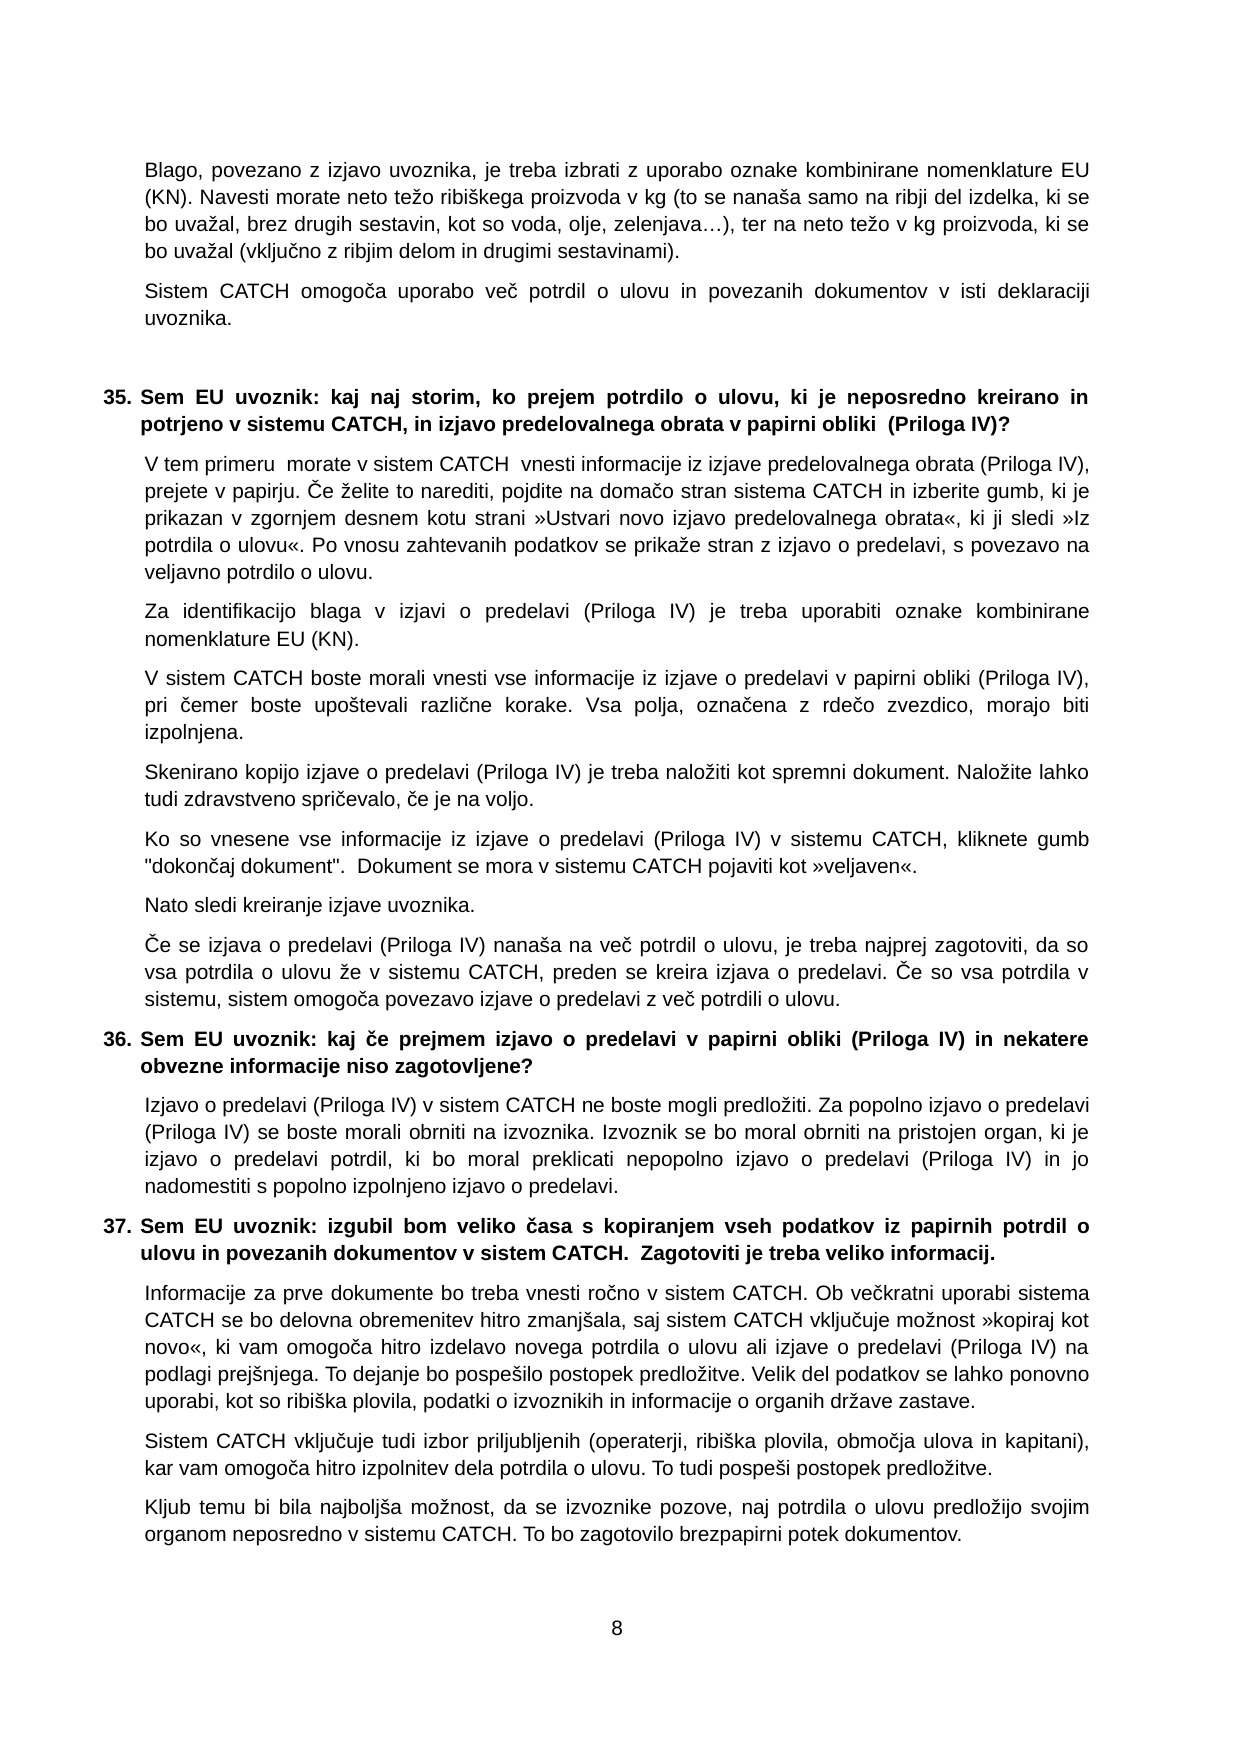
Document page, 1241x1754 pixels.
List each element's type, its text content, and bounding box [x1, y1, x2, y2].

text Kljub temu bi bila najboljša možnost, da se izvoznike pozove, naj potrdila o ulovu predložijo svojim organom neposredno v sistemu CATCH. To bo zagotovilo brezpapirni potek dokumentov. [144, 1492, 1091, 1546]
text Informacije za prve dokumente bo treba vnesti ročno v sistem CATCH. Ob večkratni uporabi sistema CATCH se bo delovna obremenitev hitro zmanjšala, saj sistem CATCH vključuje možnost »kopiraj kot novo«, ki vam omogoča hitro izdelavo novega potrdila o ulovu ali izjave o predelavi (Priloga IV) na podlagi prejšnjega. To dejanje bo pospešilo postopek predložitve. Velik del podatkov se lahko ponovno uporabi, kot so ribiška plovila, podatki o izvoznikih in informacije o organih države zastave. [144, 1277, 1091, 1413]
text Blago, povezano z izjavo uvoznika, je treba izbrati z uporabo oznake kombinirane nomenklature EU (KN). Navesti morate neto težo ribiškega proizvoda v kg (to se nanaša samo na ribji del izdelka, ki se bo uvažal, brez drugih sestavin, kot so voda, olje, zelenjava…), ter na neto težo v kg proizvoda, ki se bo uvažal (vključno z ribjim delom in drugimi sestavinami). [144, 154, 1091, 263]
text Izjavo o predelavi (Priloga IV) v sistem CATCH ne boste mogli predložiti. Za popolno izjavo o predelavi (Priloga IV) se boste morali obrniti na izvoznika. Izvoznik se bo moral obrniti na pristojen organ, ki je izjavo o predelavi potrdil, ki bo moral preklicati nepopolno izjavo o predelavi (Priloga IV) in jo nadomestiti s popolno izpolnjeno izjavo o predelavi. [144, 1090, 1091, 1198]
text V sistem CATCH boste morali vnesti vse informacije iz izjave o predelavi v papirni obliki (Priloga IV), pri čemer boste upoštevali različne korake. Vsa polja, označena z rdečo zvezdico, morajo biti izpolnjena. [144, 663, 1091, 744]
text Nato sledi kreiranje izjave uvoznika. [144, 890, 1091, 917]
text Če se izjava o predelavi (Priloga IV) nanaša na več potrdil o ulovu, je treba najprej zagotoviti, da so vsa potrdila o ulovu že v sistemu CATCH, preden se kreira izjava o predelavi. Če so vsa potrdila v sistemu, sistem omogoča povezavo izjave o predelavi z več potrdili o ulovu. [144, 929, 1091, 1011]
text Sem EU uvoznik: kaj če prejmem izjavo o predelavi v papirni obliki (Priloga IV) in nekatere obvezne informacije niso zagotovljene? [103, 1023, 1091, 1077]
text Sistem CATCH omogoča uporabo več potrdil o ulovu in povezanih dokumentov v isti deklaraciji uvoznika. [144, 275, 1091, 329]
text Ko so vnesene vse informacije iz izjave o predelavi (Priloga IV) v sistemu CATCH, kliknete gumb "dokončaj dokument". Dokument se mora v sistemu CATCH pojaviti kot »veljaven«. [144, 823, 1091, 877]
text Sistem CATCH vključuje tudi izbor priljubljenih (operaterji, ribiška plovila, območja ulova in kapitani), kar vam omogoča hitro izpolnitev dela potrdila o ulovu. To tudi pospeši postopek predložitve. [144, 1425, 1091, 1479]
text Sem EU uvoznik: kaj naj storim, ko prejem potrdilo o ulovu, ki je neposredno kreirano in potrjeno v sistemu CATCH, in izjavo predelovalnega obrata v papirni obliki (Priloga IV)? [103, 382, 1091, 436]
text Skenirano kopijo izjave o predelavi (Priloga IV) je treba naložiti kot spremni dokument. Naložite lahko tudi zdravstveno spričevalo, če je na voljo. [144, 757, 1091, 811]
text V tem primeru morate v sistem CATCH vnesti informacije iz izjave predelovalnega obrata (Priloga IV), prejete v papirju. Če želite to narediti, pojdite na domačo stran sistema CATCH in izberite gumb, ki je prikazan v zgornjem desnem kotu strani »Ustvari novo izjavo predelovalnega obrata«, ki ji sledi »Iz potrdila o ulovu«. Po vnosu zahtevanih podatkov se prikaže stran z izjavo o predelavi, s povezavo na veljavno potrdilo o ulovu. [144, 448, 1091, 584]
text Za identifikacijo blaga v izjavi o predelavi (Priloga IV) je treba uporabiti oznake kombinirane nomenklature EU (KN). [144, 596, 1091, 650]
text Sem EU uvoznik: izgubil bom veliko časa s kopiranjem vseh podatkov iz papirnih potrdil o ulovu in povezanih dokumentov v sistem CATCH. Zagotoviti je treba veliko informacij. [103, 1211, 1091, 1265]
